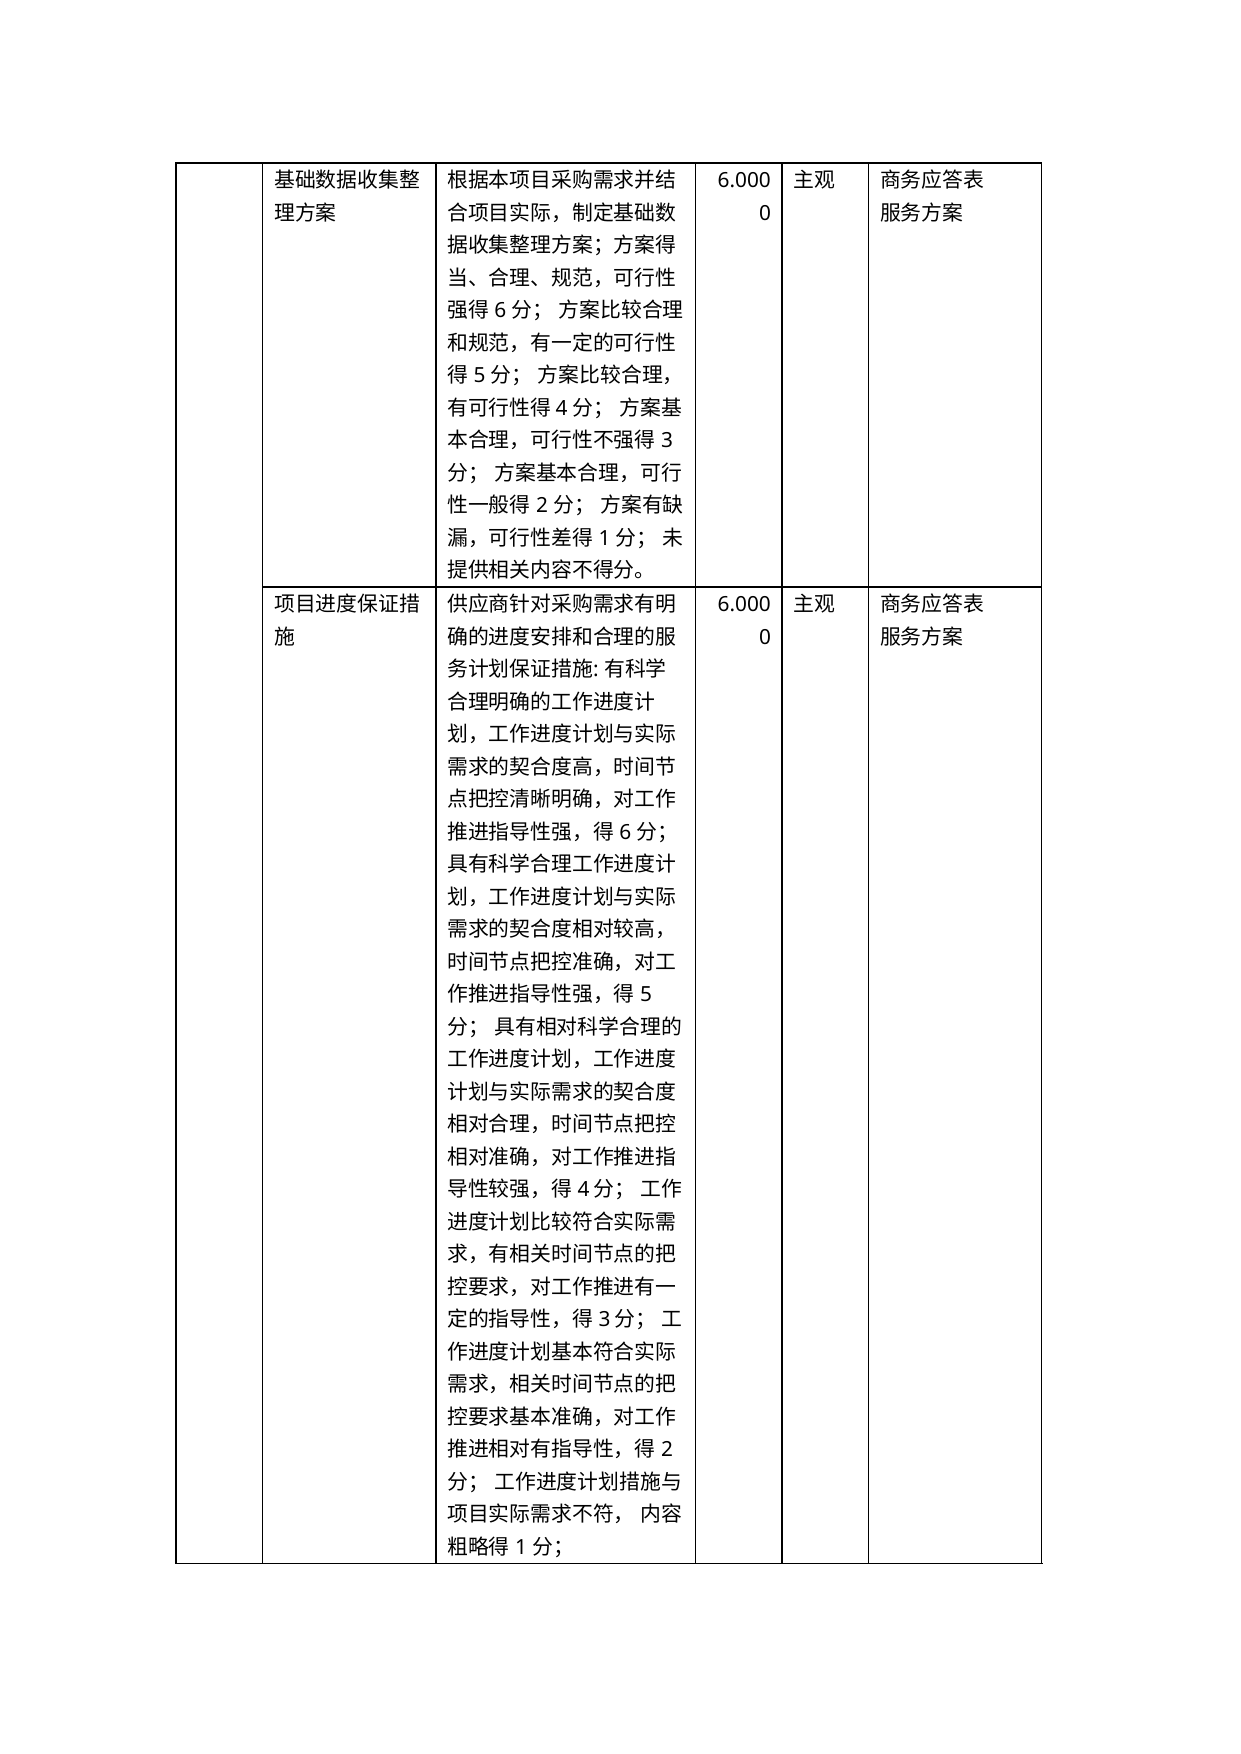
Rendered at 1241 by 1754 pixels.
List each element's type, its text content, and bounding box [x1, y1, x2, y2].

table_cell 6.0000 [696, 164, 781, 586]
table_cell 商务应答表 服务方案 [869, 588, 1041, 1563]
table_cell 主观 [783, 588, 868, 1563]
table_cell 根据本项目采购需求并结合项目实际，制定基础数据收集整理方案；方案得当、合理、规范，可行性强得 6 分； 方案比较合理和规范，有一定的可行性得 5 分； 方案比较合理，有可行性得4 分； 方案基本合理，可行性不强得 3 分； 方案基本合理，可行性一般得 2 分； 方案有缺漏，可行性差得 1 分； 未提供相关内容不得分。 [437, 164, 695, 586]
table_cell 6.0000 [696, 588, 781, 1563]
table_cell 项目进度保证措施 [263, 588, 435, 1563]
table_cell 商务应答表 服务方案 [869, 164, 1041, 586]
table_cell 基础数据收集整理方案 [263, 164, 435, 586]
table_cell 供应商针对采购需求有明确的进度安排和合理的服务计划保证措施: 有科学合理明确的工作进度计划，工作进度计划与实际需求的契合度高，时间节点把控清晰明确，对工作推进指导性强，得 6 分； 具有科学合理工作进度计划，工作进度计划与实际需求的契合度相对较高，时间节点把控准确，对工作推进指导性强，得 5分； 具有相对科学合理的工作进度计划，工作进度计划与实际需求的契合度相对合理，时间节点把控相对准确，对工作推进指导性较强，得 4分； 工作进度计划比较符合实际需求，有相关时间节点的把控要求，对工作推进有一定的指导性，得 3分； 工作进度计划基本符合实际需求，相关时间节点的把控要求基本准确，对工作推进相对有指导性，得 2分； 工作进度计划措施与项目实际需求不符， 内容粗略得 1 分； [437, 588, 695, 1563]
table_cell 主观 [783, 164, 868, 586]
